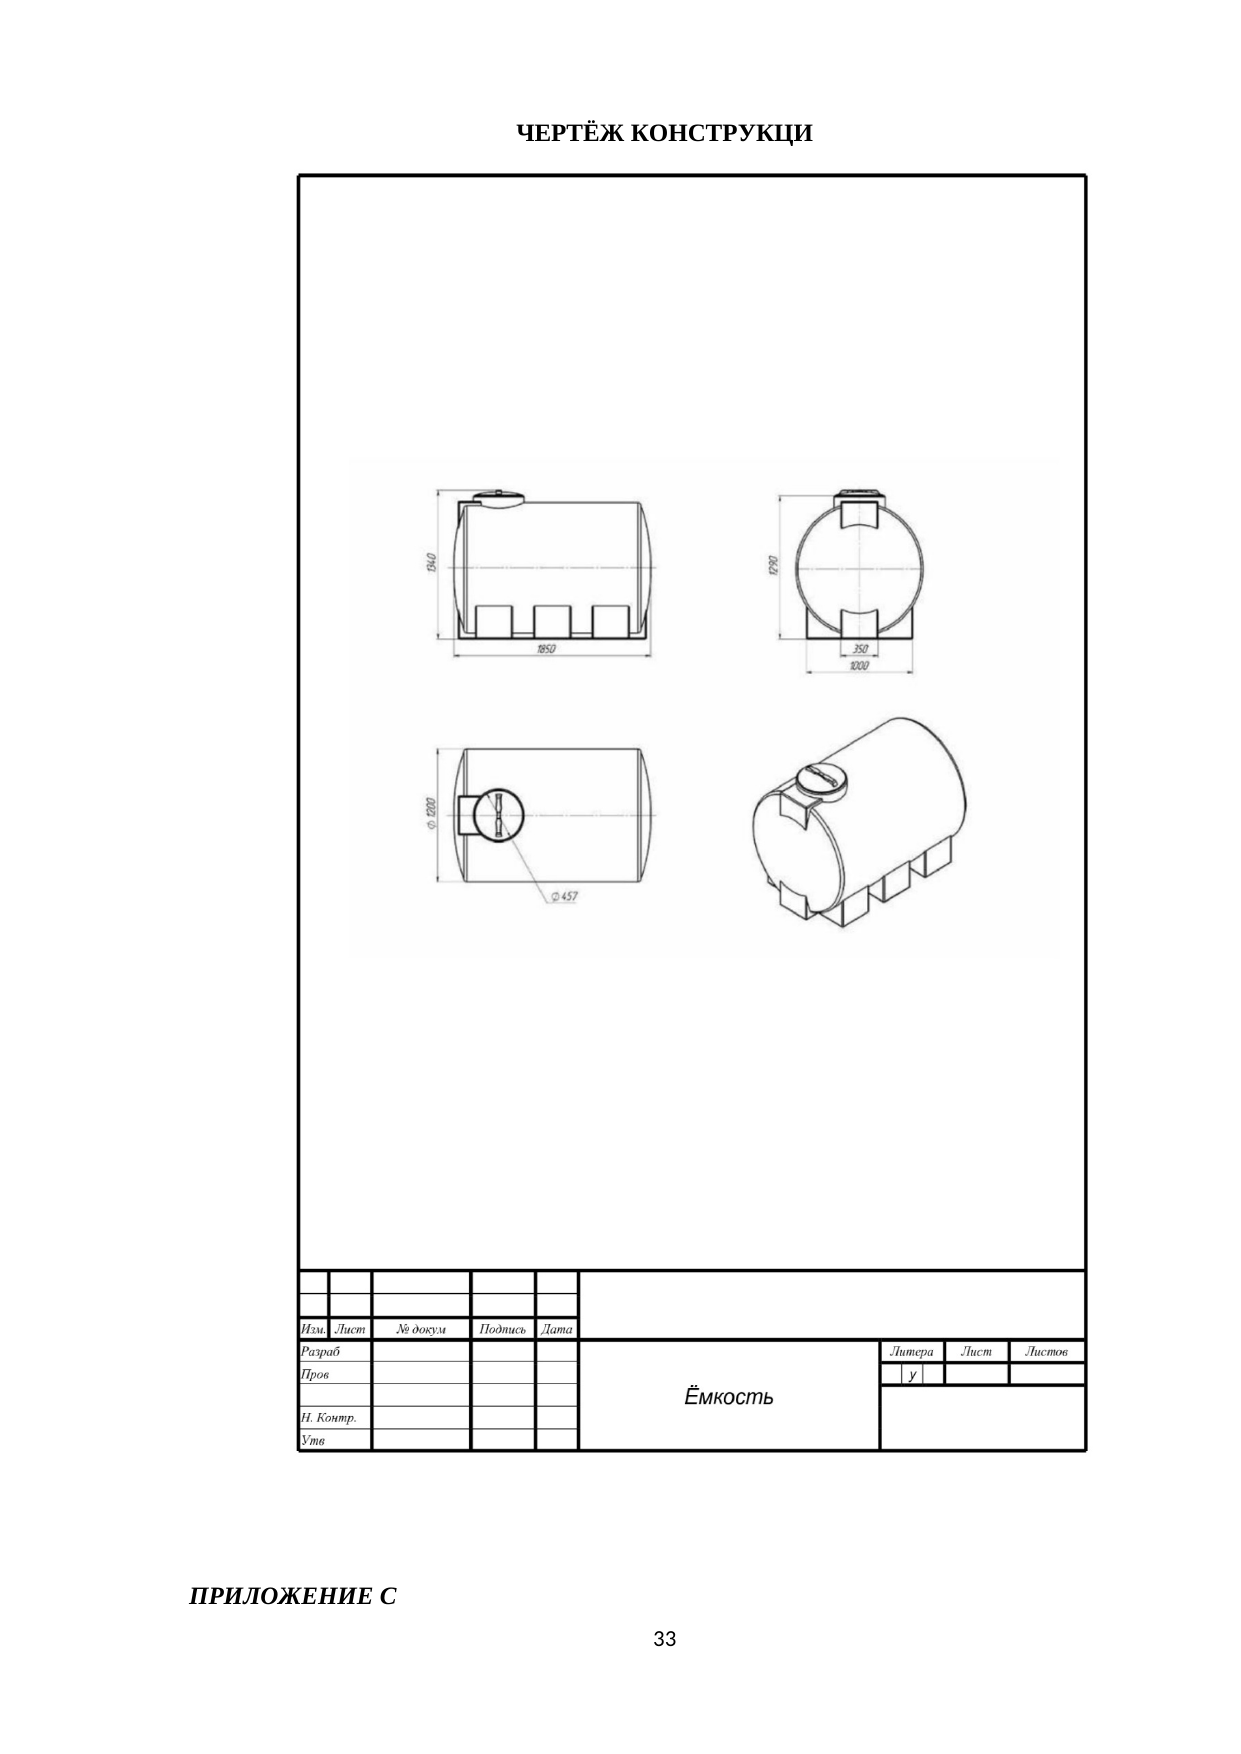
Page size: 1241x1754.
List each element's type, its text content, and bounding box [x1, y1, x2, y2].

picture [212, 146, 1116, 1482]
text ПРИЛОЖЕНИЕ С [189, 1581, 1140, 1610]
